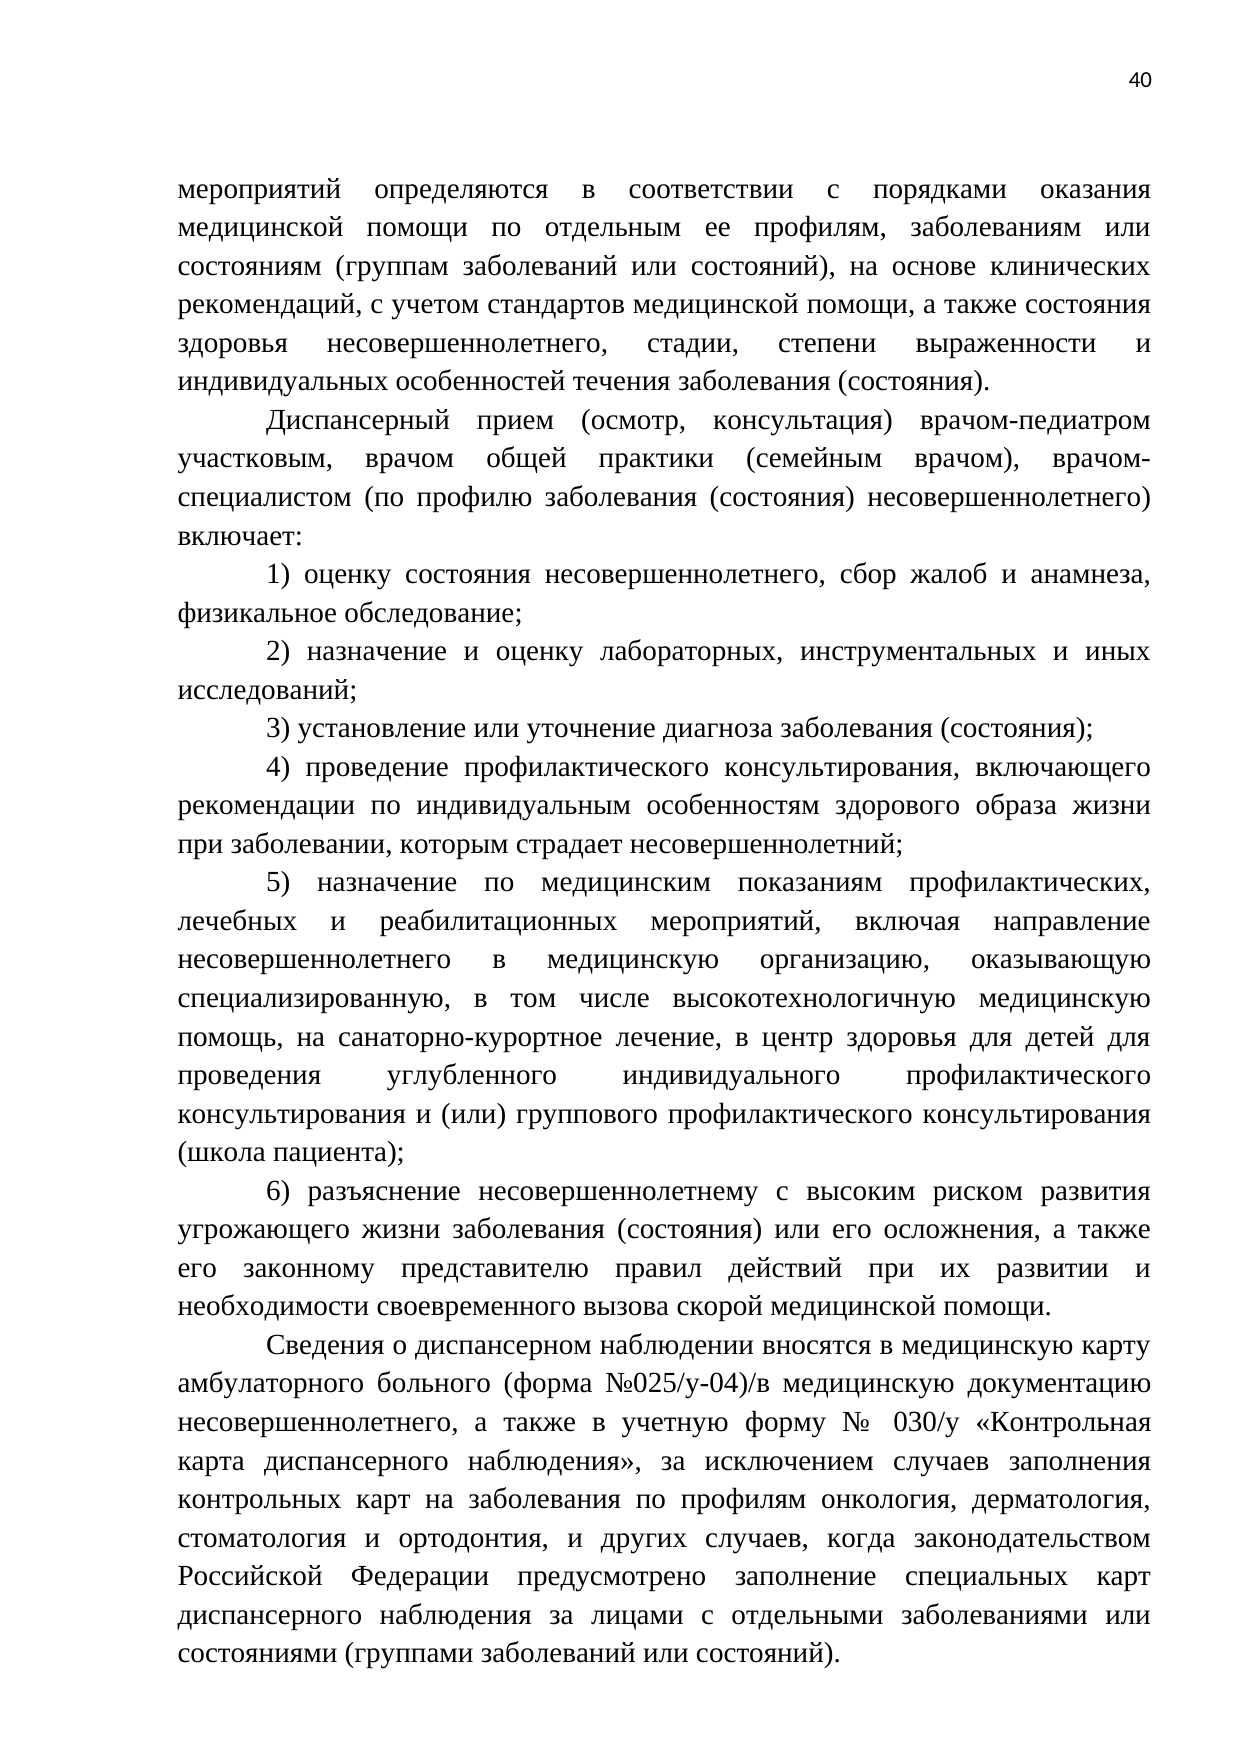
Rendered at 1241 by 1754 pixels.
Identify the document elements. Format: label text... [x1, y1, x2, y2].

text 2) назначение и оценку лабораторных, инструментальных и иных исследований; [177, 633, 1152, 705]
text 5) назначение по медицинским показаниям профилактических, лечебных и реабилитационных мероприятий, включая направление несовершеннолетнего в медицинскую организацию, оказывающую специализированную, в том числе высокотехнологичную медицинскую помощь, на санаторно-курортное лечение, в центр здоровья для детей для проведения углубленного индивидуального профилактического консультирования и (или) группового профилактического консультирования (школа пациента); [177, 864, 1152, 1168]
text 3) установление или уточнение диагноза заболевания (состояния); [177, 710, 1152, 744]
text 4) проведение профилактического консультирования, включающего рекомендации по индивидуальным особенностям здорового образа жизни при заболевании, которым страдает несовершеннолетний; [177, 749, 1152, 859]
text Сведения о диспансерном наблюдении вносятся в медицинскую карту амбулаторного больного (форма №025/у-04)/в медицинскую документацию несовершеннолетнего, а также в учетную форму № 030/у «Контрольная карта диспансерного наблюдения», за исключением случаев заполнения контрольных карт на заболевания по профилям онкология, дерматология, стоматология и ортодонтия, и других случаев, когда законодательством Российской Федерации предусмотрено заполнение специальных карт диспансерного наблюдения за лицами с отдельными заболеваниями или состояниями (группами заболеваний или состояний). [177, 1327, 1152, 1669]
text 6) разъяснение несовершеннолетнему с высоким риском развития угрожающего жизни заболевания (состояния) или его осложнения, а также его законному представителю правил действий при их развитии и необходимости своевременного вызова скорой медицинской помощи. [177, 1173, 1152, 1322]
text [177, 171, 1152, 397]
text Диспансерный прием (осмотр, консультация) врачом-педиатром участковым, врачом общей практики (семейным врачом), врачом-специалистом (по профилю заболевания (состояния) несовершеннолетнего) включает: [177, 402, 1152, 551]
text 1) оценку состояния несовершеннолетнего, сбор жалоб и анамнеза, физикальное обследование; [177, 556, 1152, 628]
